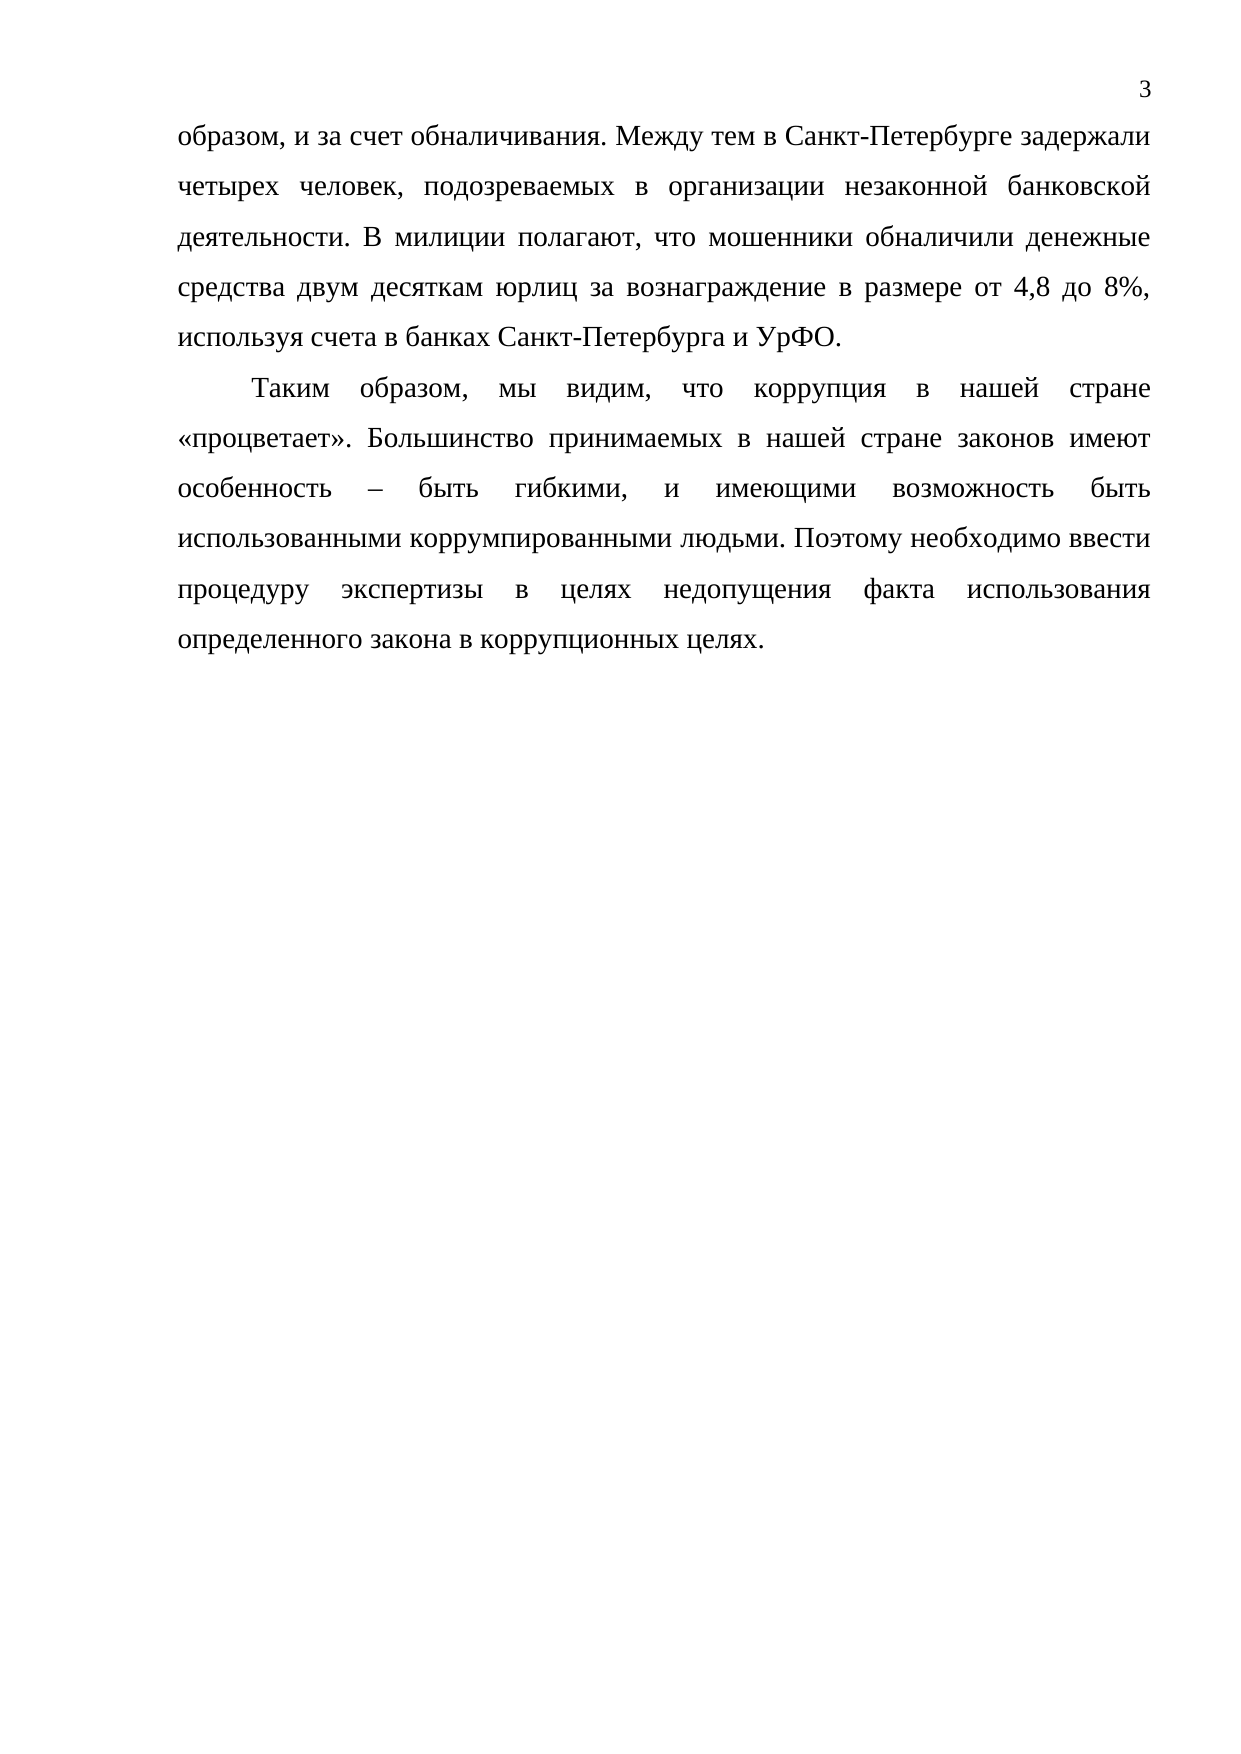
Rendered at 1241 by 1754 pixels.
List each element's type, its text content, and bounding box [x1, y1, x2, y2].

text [177, 118, 1152, 353]
text Таким образом, мы видим, что коррупция в нашей стране «процветает». Большинство принимаемых в нашей стране законов имеют особенность – быть гибкими, и имеющими возможность быть использованными коррумпированными людьми. Поэтому необходимо ввести процедуру экспертизы в целях недопущения факта использования определенного закона в коррупционных целях. [177, 370, 1152, 655]
